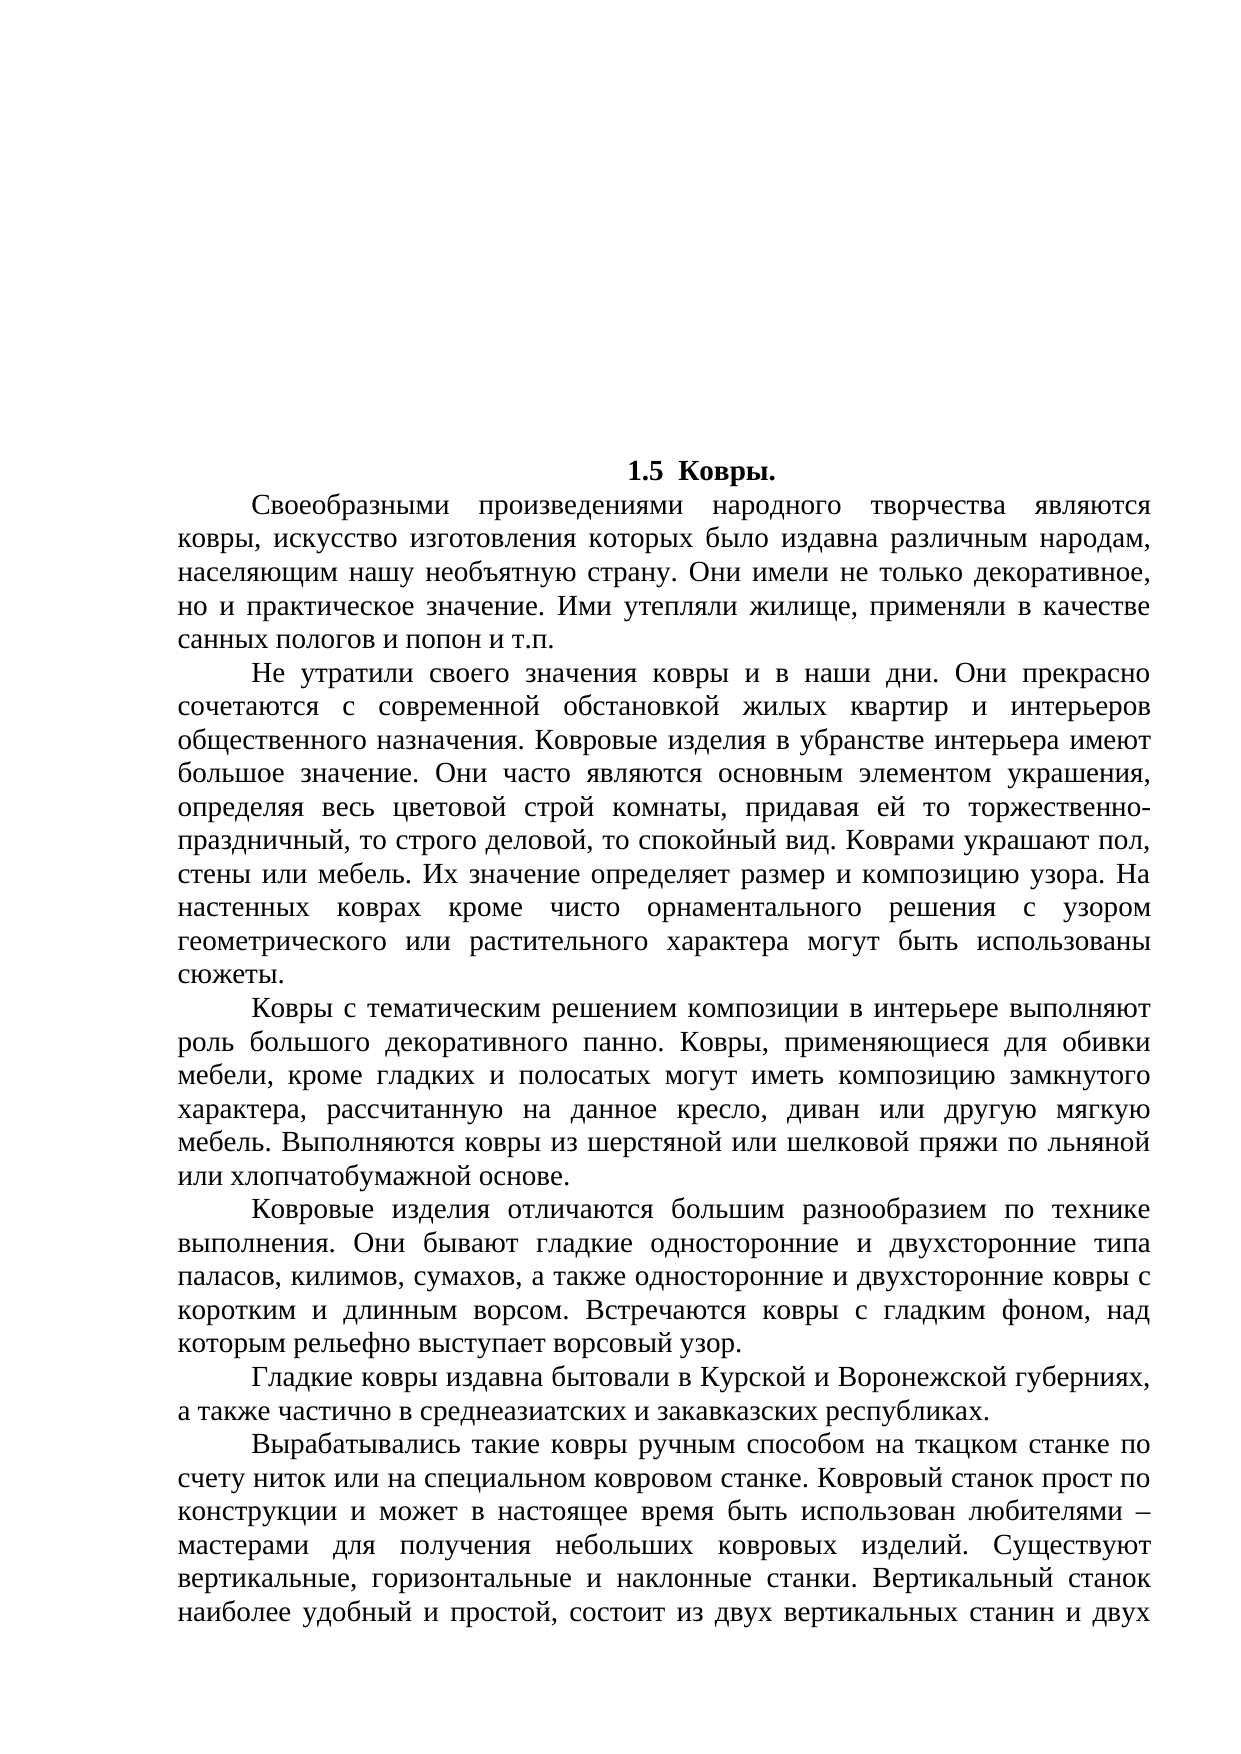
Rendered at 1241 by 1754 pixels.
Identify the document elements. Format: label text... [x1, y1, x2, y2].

text Не утратили своего значения ковры и в наши дни. Они прекрасно сочетаются с современной обстановкой жилых квартир и интерьеров общественного назначения. Ковровые изделия в убранстве интерьера имеют большое значение. Они часто являются основным элементом украшения, определяя весь цветовой строй комнаты, придавая ей то торжественно-праздничный, то строго деловой, то спокойный вид. Коврами украшают пол, стены или мебель. Их значение определяет размер и композицию узора. На настенных коврах кроме чисто орнаментального решения с узором геометрического или растительного характера могут быть использованы сюжеты. [177, 655, 1152, 990]
text 1.5 Ковры. [177, 453, 1152, 487]
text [177, 1426, 1152, 1627]
text Гладкие ковры издавна бытовали в Курской и Воронежской губерниях, а также частично в среднеазиатских и закавказских республиках. [177, 1359, 1152, 1426]
text Ковры с тематическим решением композиции в интерьере выполняют роль большого декоративного панно. Ковры, применяющиеся для обивки мебели, кроме гладких и полосатых могут иметь композицию замкнутого характера, рассчитанную на данное кресло, диван или другую мягкую мебель. Выполняются ковры из шерстяной или шелковой пряжи по льняной или хлопчатобумажной основе. [177, 990, 1152, 1191]
text Ковровые изделия отличаются большим разнообразием по технике выполнения. Они бывают гладкие односторонние и двухсторонние типа паласов, килимов, сумахов, а также односторонние и двухсторонние ковры с коротким и длинным ворсом. Встречаются ковры с гладким фоном, над которым рельефно выступает ворсовый узор. [177, 1191, 1152, 1359]
text Своеобразными произведениями народного творчества являются ковры, искусство изготовления которых было издавна различным народам, населяющим нашу необъятную страну. Они имели не только декоративное, но и практическое значение. Ими утепляли жилище, применяли в качестве санных пологов и попон и т.п. [177, 487, 1152, 655]
